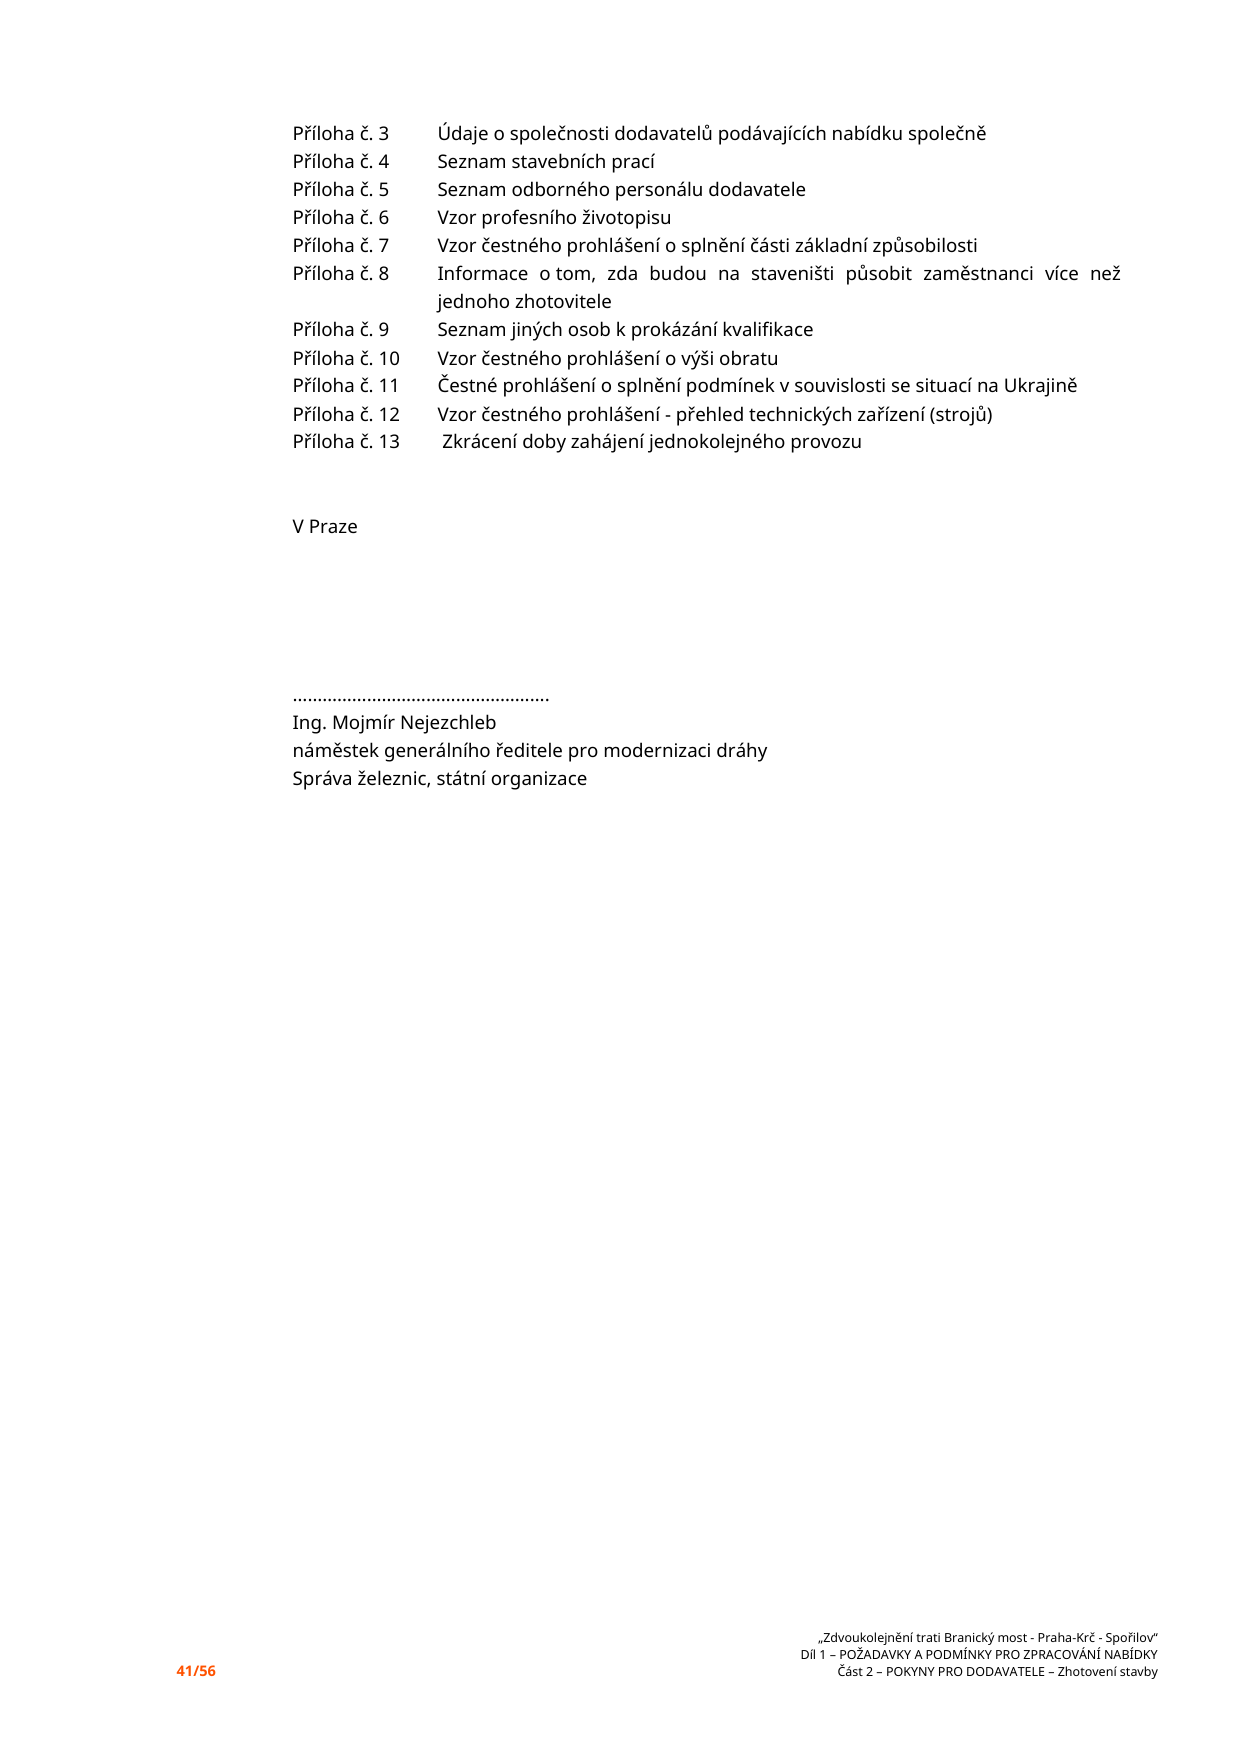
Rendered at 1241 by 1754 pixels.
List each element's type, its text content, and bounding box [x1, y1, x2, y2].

text V Praze [292, 513, 1122, 538]
text Správa železnic, státní organizace [292, 765, 1122, 791]
text Příloha č. 6 Vzor profesního životopisu [292, 205, 1122, 230]
text ……………………………………………. [292, 681, 1122, 707]
text Příloha č. 9 Seznam jiných osob k prokázání kvalifikace [292, 317, 1122, 342]
text Příloha č. 11 Čestné prohlášení o splnění podmínek v souvislosti se situací na Ukrajině [292, 373, 1122, 398]
text Příloha č. 13 Zkrácení doby zahájení jednokolejného provozu [292, 429, 1122, 454]
text Ing. Mojmír Nejezchleb [292, 709, 1122, 734]
text Příloha č. 12 Vzor čestného prohlášení - přehled technických zařízení (strojů) [292, 401, 1122, 426]
text náměstek generálního ředitele pro modernizaci dráhy [292, 737, 1122, 763]
text Příloha č. 10 Vzor čestného prohlášení o výši obratu [292, 345, 1122, 370]
text Příloha č. 4 Seznam stavebních prací [292, 149, 1122, 174]
text Příloha č. 7 Vzor čestného prohlášení o splnění části základní způsobilosti [292, 233, 1122, 258]
text Příloha č. 3 Údaje o společnosti dodavatelů podávajících nabídku společně [292, 121, 1122, 146]
text Příloha č. 8 Informace o tom, zda budou na staveništi působit zaměstnanci více než jednoho zhotovitele [292, 261, 1122, 314]
text Příloha č. 5 Seznam odborného personálu dodavatele [292, 177, 1122, 202]
